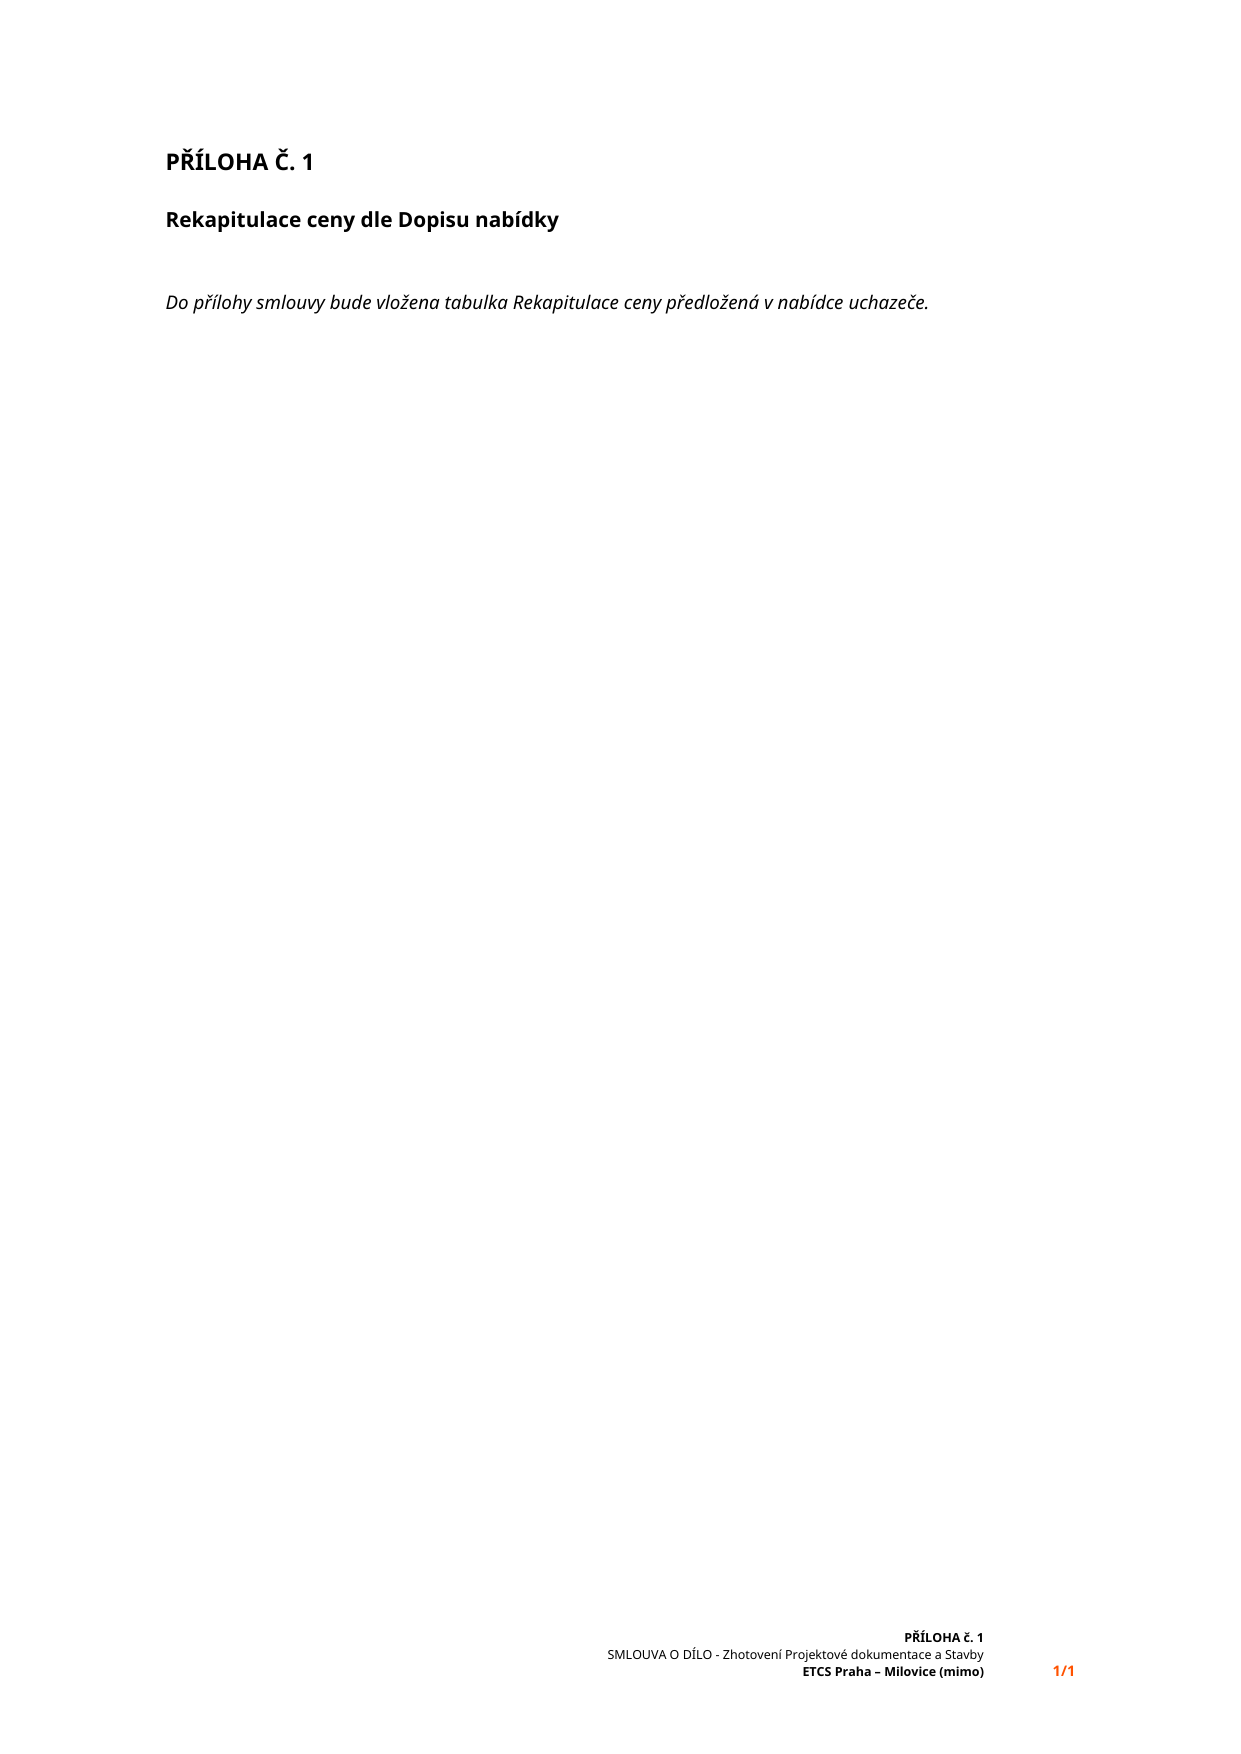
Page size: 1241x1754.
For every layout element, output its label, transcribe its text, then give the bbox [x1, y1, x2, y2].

text Příloha č. 1 [165, 146, 1075, 177]
text Do přílohy smlouvy bude vložena tabulka Rekapitulace ceny předložená v nabídce uchazeče. [165, 289, 1075, 315]
text Rekapitulace ceny dle Dopisu nabídky [165, 205, 1075, 233]
